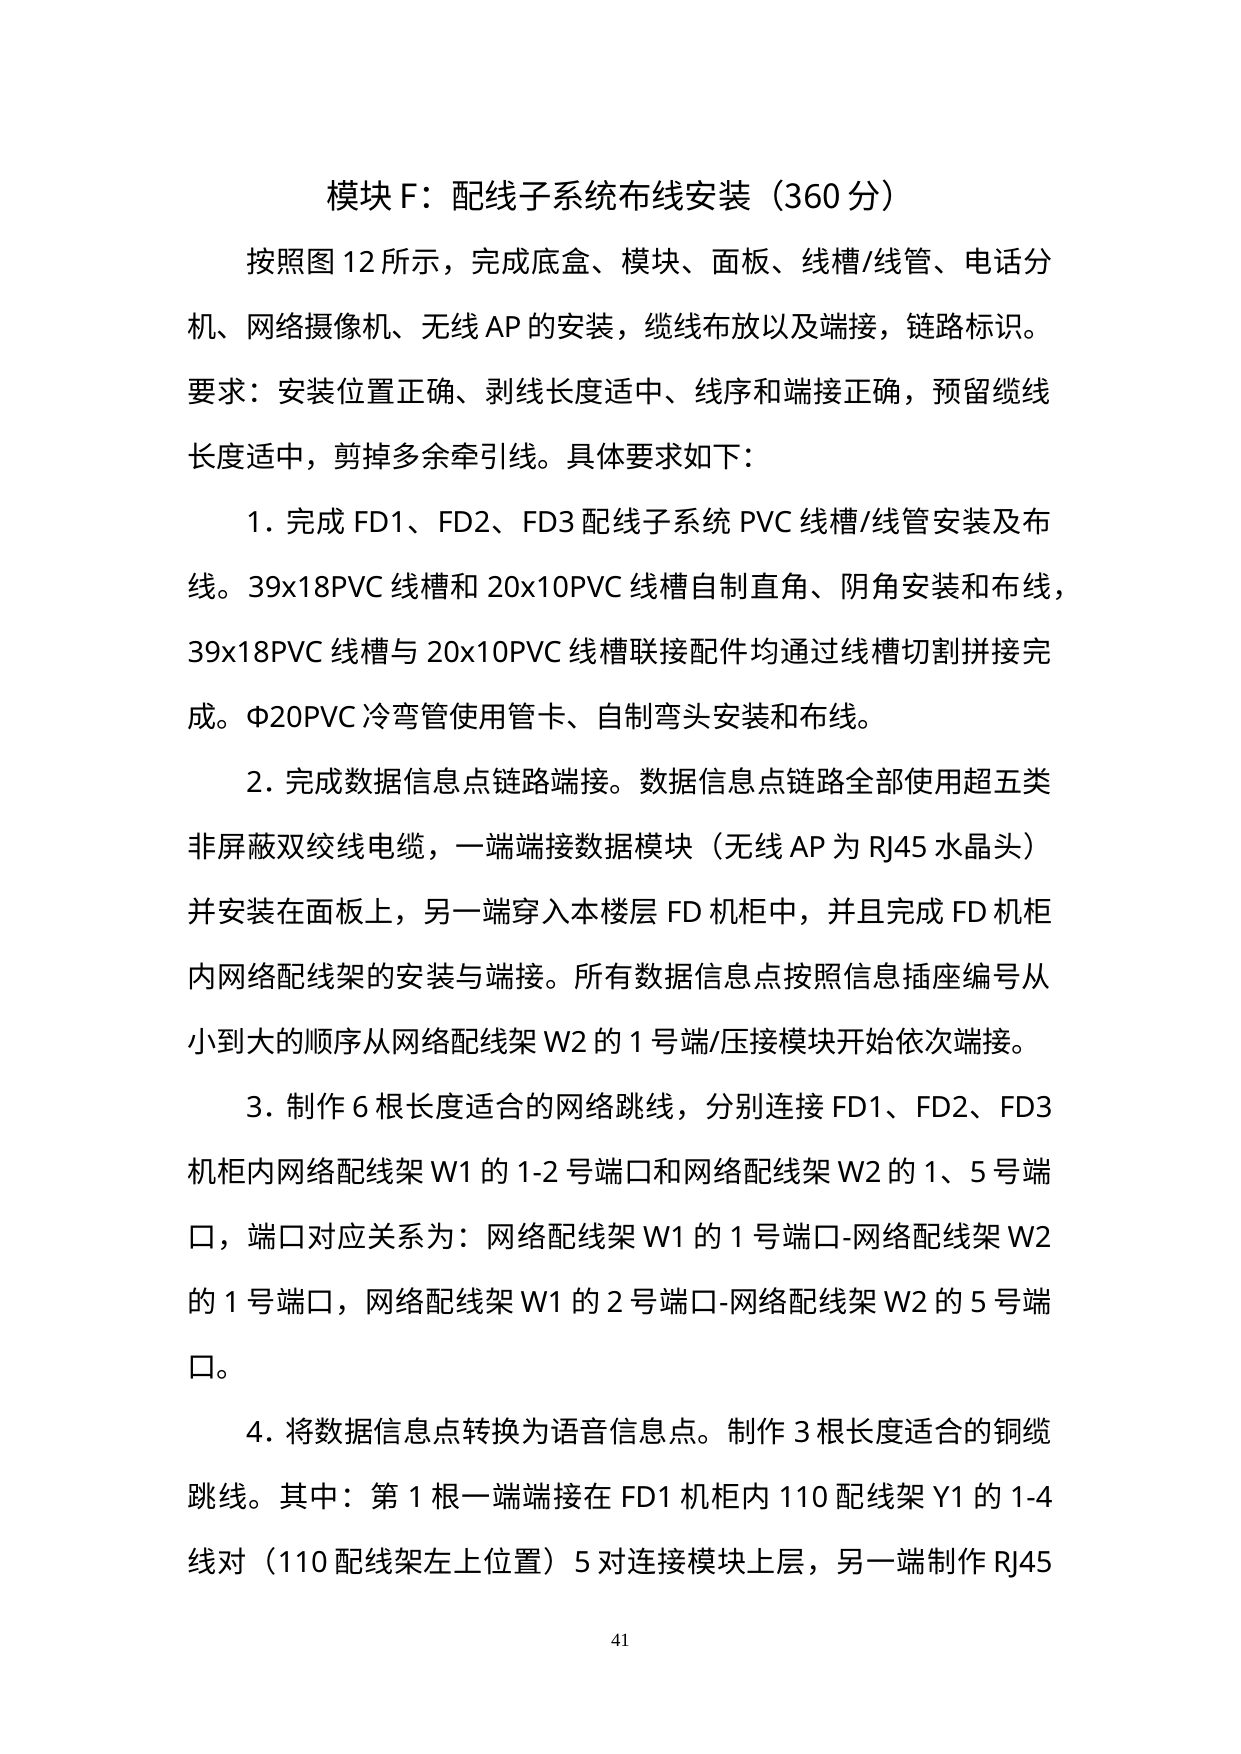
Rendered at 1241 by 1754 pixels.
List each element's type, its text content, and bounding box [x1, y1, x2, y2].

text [187, 1397, 1053, 1592]
subtitle 模块F：配线子系统布线安装（360分） [187, 162, 1053, 227]
text 3．制作6根长度适合的网络跳线，分别连接FD1、FD2、FD3机柜内网络配线架W1的1-2号端口和网络配线架W2的1、5号端口，端口对应关系为：网络配线架W1的1号端口-网络配线架W2的1号端口，网络配线架W1的2号端口-网络配线架W2的5号端口。 [187, 1072, 1053, 1397]
text 1．完成FD1、FD2、FD3配线子系统PVC线槽/线管安装及布线。39x18PVC线槽和20x10PVC线槽自制直角、阴角安装和布线，39x18PVC线槽与20x10PVC线槽联接配件均通过线槽切割拼接完成。Φ20PVC冷弯管使用管卡、自制弯头安装和布线。 [187, 487, 1053, 747]
text 按照图12所示，完成底盒、模块、面板、线槽/线管、电话分机、网络摄像机、无线AP的安装，缆线布放以及端接，链路标识。要求：安装位置正确、剥线长度适中、线序和端接正确，预留缆线长度适中，剪掉多余牵引线。具体要求如下： [187, 227, 1053, 487]
text 2．完成数据信息点链路端接。数据信息点链路全部使用超五类非屏蔽双绞线电缆，一端端接数据模块（无线AP为RJ45水晶头）并安装在面板上，另一端穿入本楼层FD机柜中，并且完成FD机柜内网络配线架的安装与端接。所有数据信息点按照信息插座编号从小到大的顺序从网络配线架W2的1号端/压接模块开始依次端接。 [187, 747, 1053, 1072]
